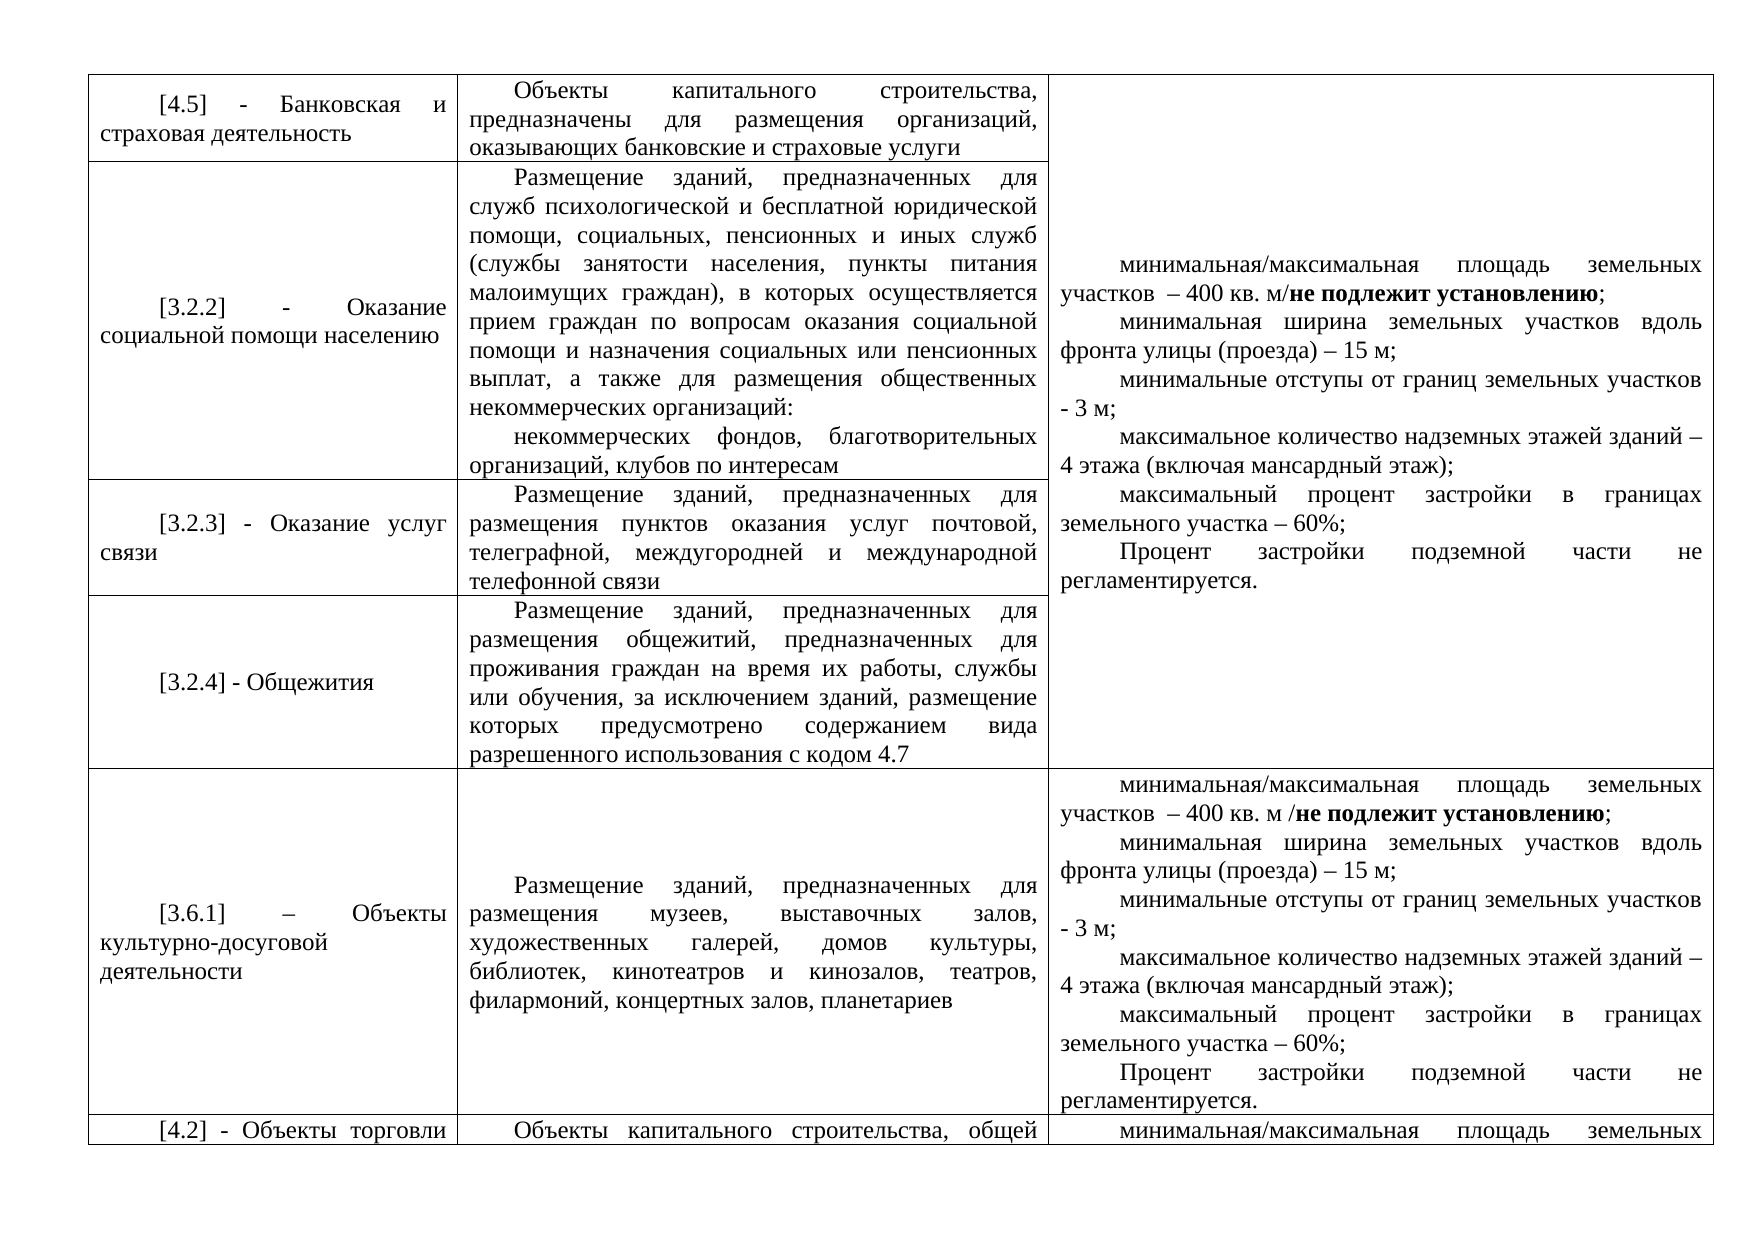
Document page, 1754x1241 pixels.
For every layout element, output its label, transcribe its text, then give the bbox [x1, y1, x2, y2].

table_cell [3.2.2] - Оказание социальной помощи населению [89, 162, 457, 478]
table_cell Размещение зданий, предназначенных для размещения музеев, выставочных залов, художественных галерей, домов культуры, библиотек, кинотеатров и кинозалов, театров, филармоний, концертных залов, планетариев [458, 769, 1048, 1114]
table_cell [1049, 1115, 1713, 1144]
table_cell [3.6.1] – Объекты культурно-досуговой деятельности [89, 769, 457, 1114]
table_cell [3.2.4] - Общежития [89, 596, 457, 768]
table_cell Объекты капитального строительства, предназначены для размещения организаций, оказывающих банковские и страховые услуги [458, 75, 1048, 161]
table_cell Размещение зданий, предназначенных для размещения общежитий, предназначенных для проживания граждан на время их работы, службы или обучения, за исключением зданий, размещение которых предусмотрено содержанием вида разрешенного использования с кодом 4.7 [458, 596, 1048, 768]
table_cell Размещение зданий, предназначенных для размещения пунктов оказания услуг почтовой, телеграфной, междугородней и международной телефонной связи [458, 480, 1048, 594]
table_cell [3.2.3] - Оказание услуг связи [89, 480, 457, 594]
table_cell Размещение зданий, предназначенных для служб психологической и бесплатной юридической помощи, социальных, пенсионных и иных служб (службы занятости населения, пункты питания малоимущих граждан), в которых осуществляется прием граждан по вопросам оказания социальной помощи и назначения социальных или пенсионных выплат, а также для размещения общественных некоммерческих организаций: некоммерческих фондов, благотворительных организаций, клубов по интересам [458, 162, 1048, 478]
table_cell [458, 1115, 1048, 1144]
table_cell [4.5] - Банковская и страховая деятельность [89, 75, 457, 161]
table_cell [89, 1115, 457, 1144]
